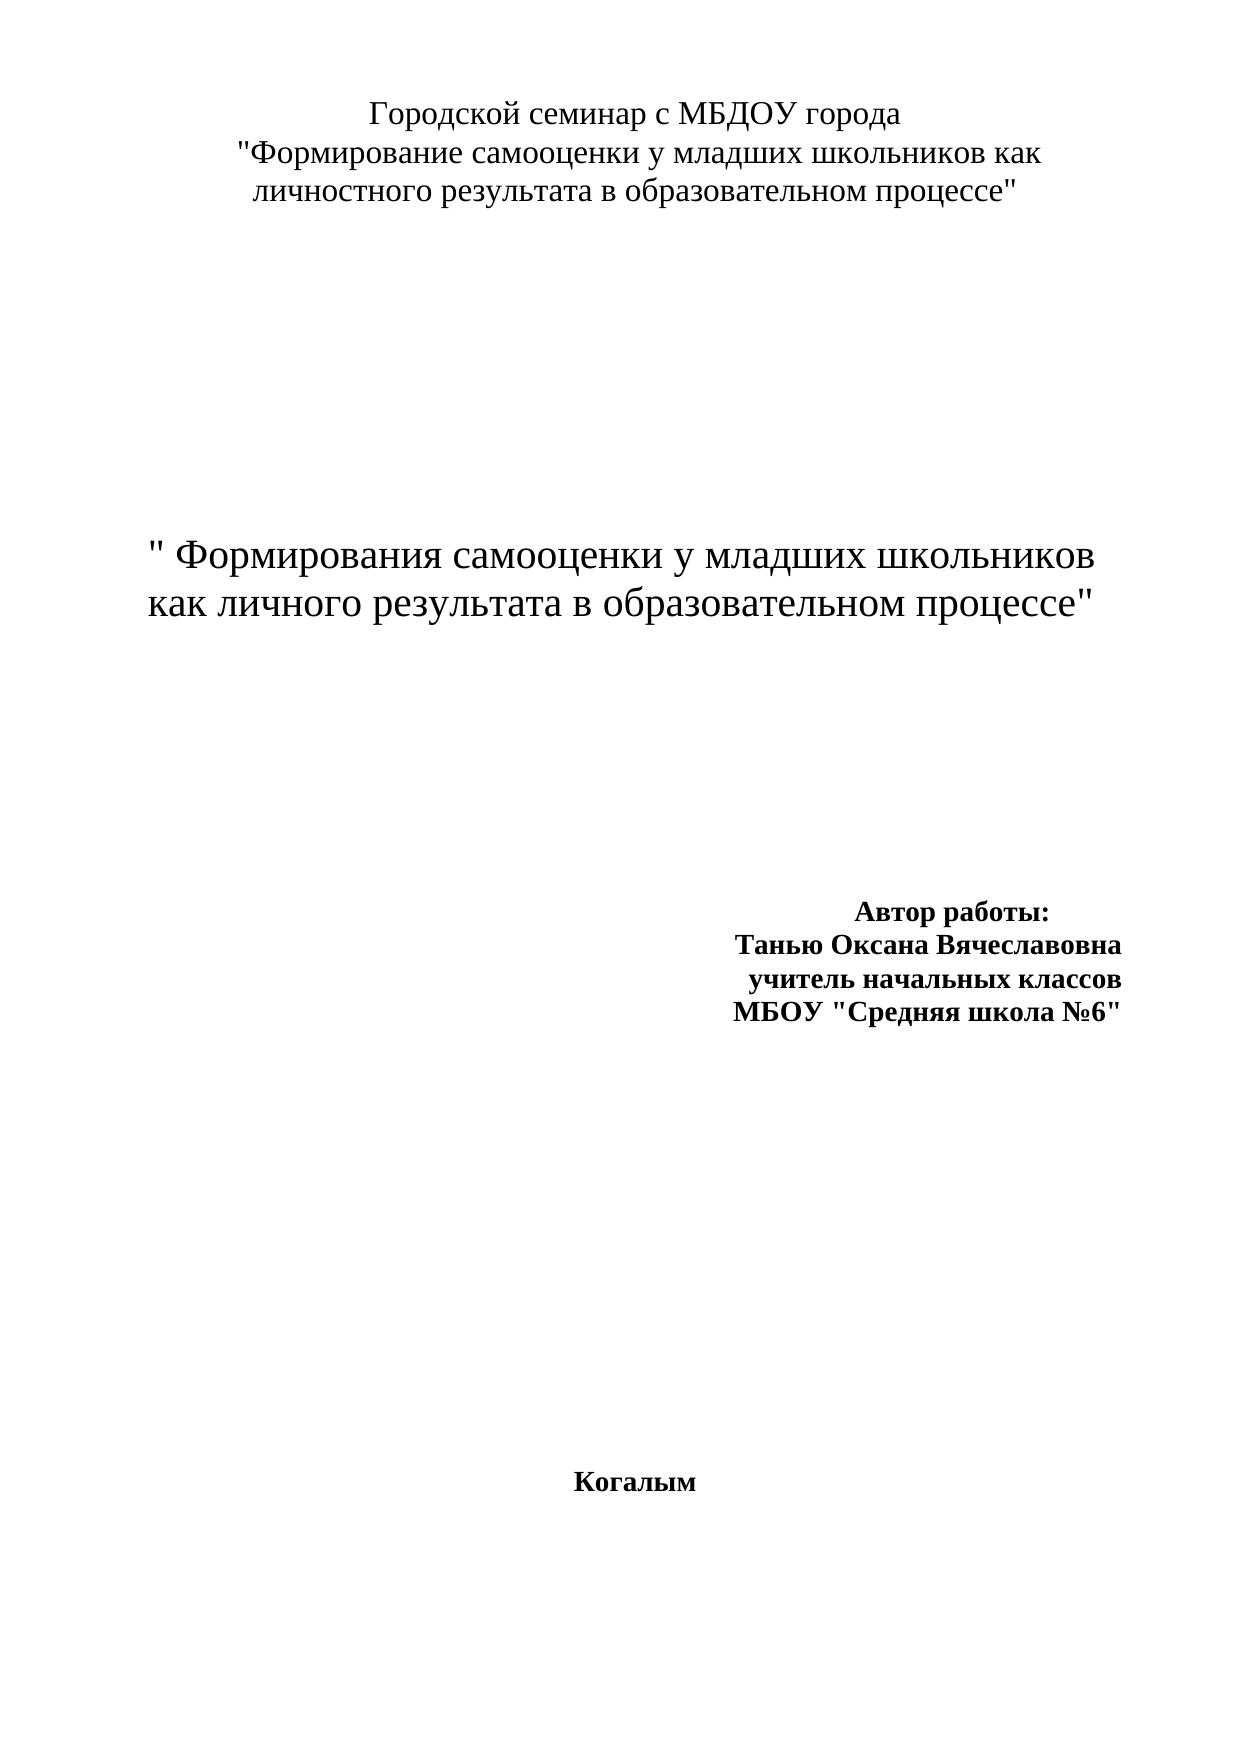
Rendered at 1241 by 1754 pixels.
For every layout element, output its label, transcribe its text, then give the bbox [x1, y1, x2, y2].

text " Формирования самооценки у младших школьников как личного результата в образовательном процессе" [148, 530, 1122, 626]
text "Формирование самооценки у младших школьников как личностного результата в образовательном процессе" [148, 132, 1122, 209]
text МБОУ "Средняя школа №6" [148, 994, 1122, 1028]
text Городской семинар с МБДОУ города [148, 94, 1122, 132]
text Автор работы: [148, 894, 1122, 927]
text Танью Оксана Вячеславовна [148, 927, 1122, 961]
text Когалым [148, 1464, 1122, 1498]
text учитель начальных классов [148, 961, 1122, 994]
